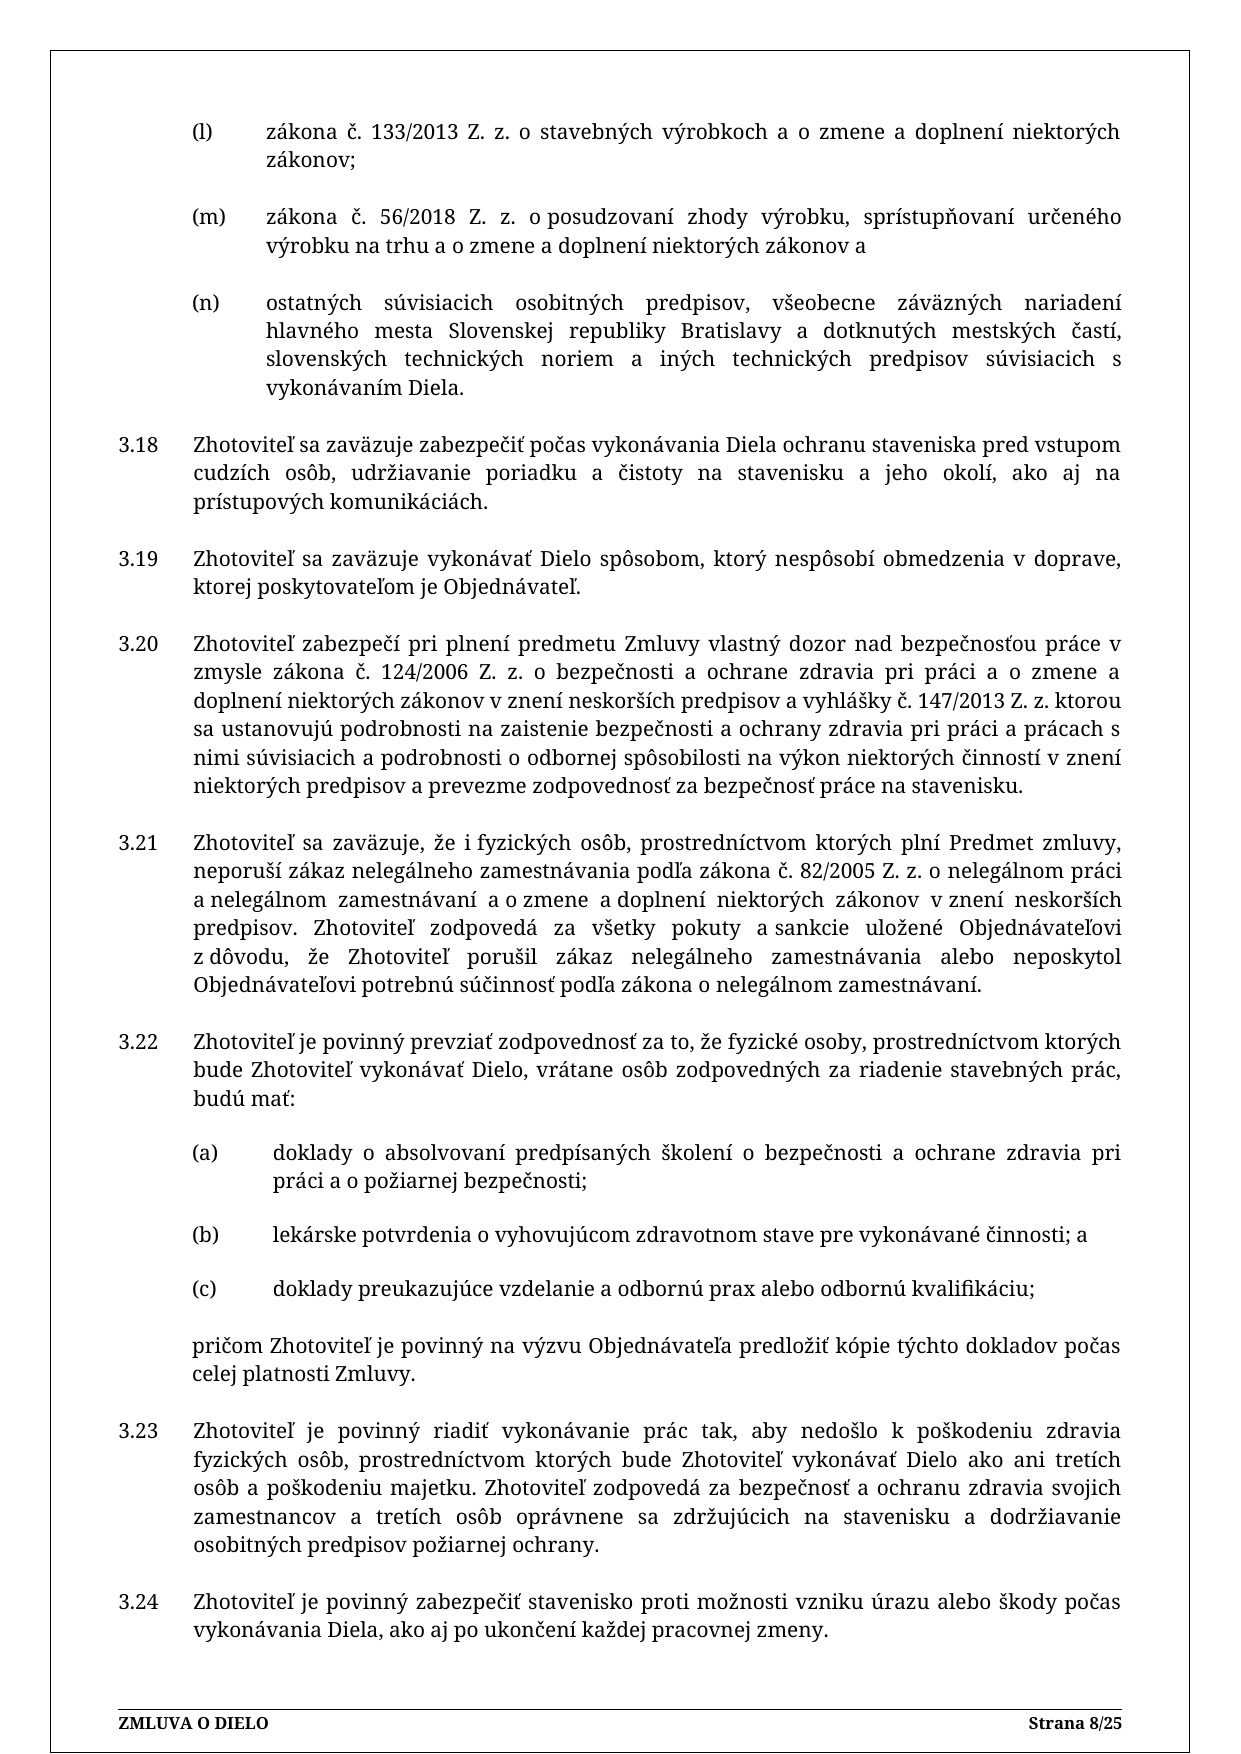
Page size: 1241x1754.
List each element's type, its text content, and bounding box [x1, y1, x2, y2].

list Zhotoviteľ je povinný riadiť vykonávanie prác tak, aby nedošlo k poškodeniu zdravia fyzických osôb, prostredníctvom ktorých bude Zhotoviteľ vykonávať Dielo ako ani tretích osôb a poškodeniu majetku. Zhotoviteľ zodpovedá za bezpečnosť a ochranu zdravia svojich zamestnancov a tretích osôb oprávnene sa zdržujúcich na stavenisku a dodržiavanie osobitných predpisov požiarnej ochrany. [118, 1416, 1122, 1559]
list Zhotoviteľ sa zaväzuje zabezpečiť počas vykonávania Diela ochranu staveniska pred vstupom cudzích osôb, udržiavanie poriadku a čistoty na stavenisku a jeho okolí, ako aj na prístupových komunikáciách. [118, 430, 1122, 515]
list Zhotoviteľ je povinný prevziať zodpovednosť za to, že fyzické osoby, prostredníctvom ktorých bude Zhotoviteľ vykonávať Dielo, vrátane osôb zodpovedných za riadenie stavebných prác, budú mať: [118, 1027, 1122, 1112]
list zákona č. 56/2018 Z. z. o posudzovaní zhody výrobku, sprístupňovaní určeného výrobku na trhu a o zmene a doplnení niektorých zákonov a [192, 202, 1122, 259]
list zákona č. 133/2013 Z. z. o stavebných výrobkoch a o zmene a doplnení niektorých zákonov; [192, 117, 1122, 174]
list Zhotoviteľ zabezpečí pri plnení predmetu Zmluvy vlastný dozor nad bezpečnosťou práce v zmysle zákona č. 124/2006 Z. z. o bezpečnosti a ochrane zdravia pri práci a o zmene a doplnení niektorých zákonov v znení neskorších predpisov a vyhlášky č. 147/2013 Z. z. ktorou sa ustanovujú podrobnosti na zaistenie bezpečnosti a ochrany zdravia pri práci a prácach s nimi súvisiacich a podrobnosti o odbornej spôsobilosti na výkon niektorých činností v znení niektorých predpisov a prevezme zodpovednosť za bezpečnosť práce na stavenisku. [118, 629, 1122, 799]
list doklady preukazujúce vzdelanie a odbornú prax alebo odbornú kvalifikáciu; [192, 1274, 1122, 1303]
list Zhotoviteľ je povinný zabezpečiť stavenisko proti možnosti vzniku úrazu alebo škody počas vykonávania Diela, ako aj po ukončení každej pracovnej zmeny. [118, 1587, 1122, 1644]
list Zhotoviteľ sa zaväzuje, že i fyzických osôb, prostredníctvom ktorých plní Predmet zmluvy, neporuší zákaz nelegálneho zamestnávania podľa zákona č. 82/2005 Z. z. o nelegálnom práci a nelegálnom zamestnávaní a o zmene a doplnení niektorých zákonov v znení neskorších predpisov. Zhotoviteľ zodpovedá za všetky pokuty a sankcie uložené Objednávateľovi z dôvodu, že Zhotoviteľ porušil zákaz nelegálneho zamestnávania alebo neposkytol Objednávateľovi potrebnú súčinnosť podľa zákona o nelegálnom zamestnávaní. [118, 828, 1122, 999]
list ostatných súvisiacich osobitných predpisov, všeobecne záväzných nariadení hlavného mesta Slovenskej republiky Bratislavy a dotknutých mestských častí, slovenských technických noriem a iných technických predpisov súvisiacich s vykonávaním Diela. [192, 288, 1122, 401]
list doklady o absolvovaní predpísaných školení o bezpečnosti a ochrane zdravia pri práci a o požiarnej bezpečnosti; [192, 1138, 1122, 1195]
list Zhotoviteľ sa zaväzuje vykonávať Dielo spôsobom, ktorý nespôsobí obmedzenia v doprave, ktorej poskytovateľom je Objednávateľ. [118, 544, 1122, 601]
text pričom Zhotoviteľ je povinný na výzvu Objednávateľa predložiť kópie týchto dokladov počas celej platnosti Zmluvy. [192, 1331, 1122, 1388]
list lekárske potvrdenia o vyhovujúcom zdravotnom stave pre vykonávané činnosti; a [192, 1220, 1122, 1249]
